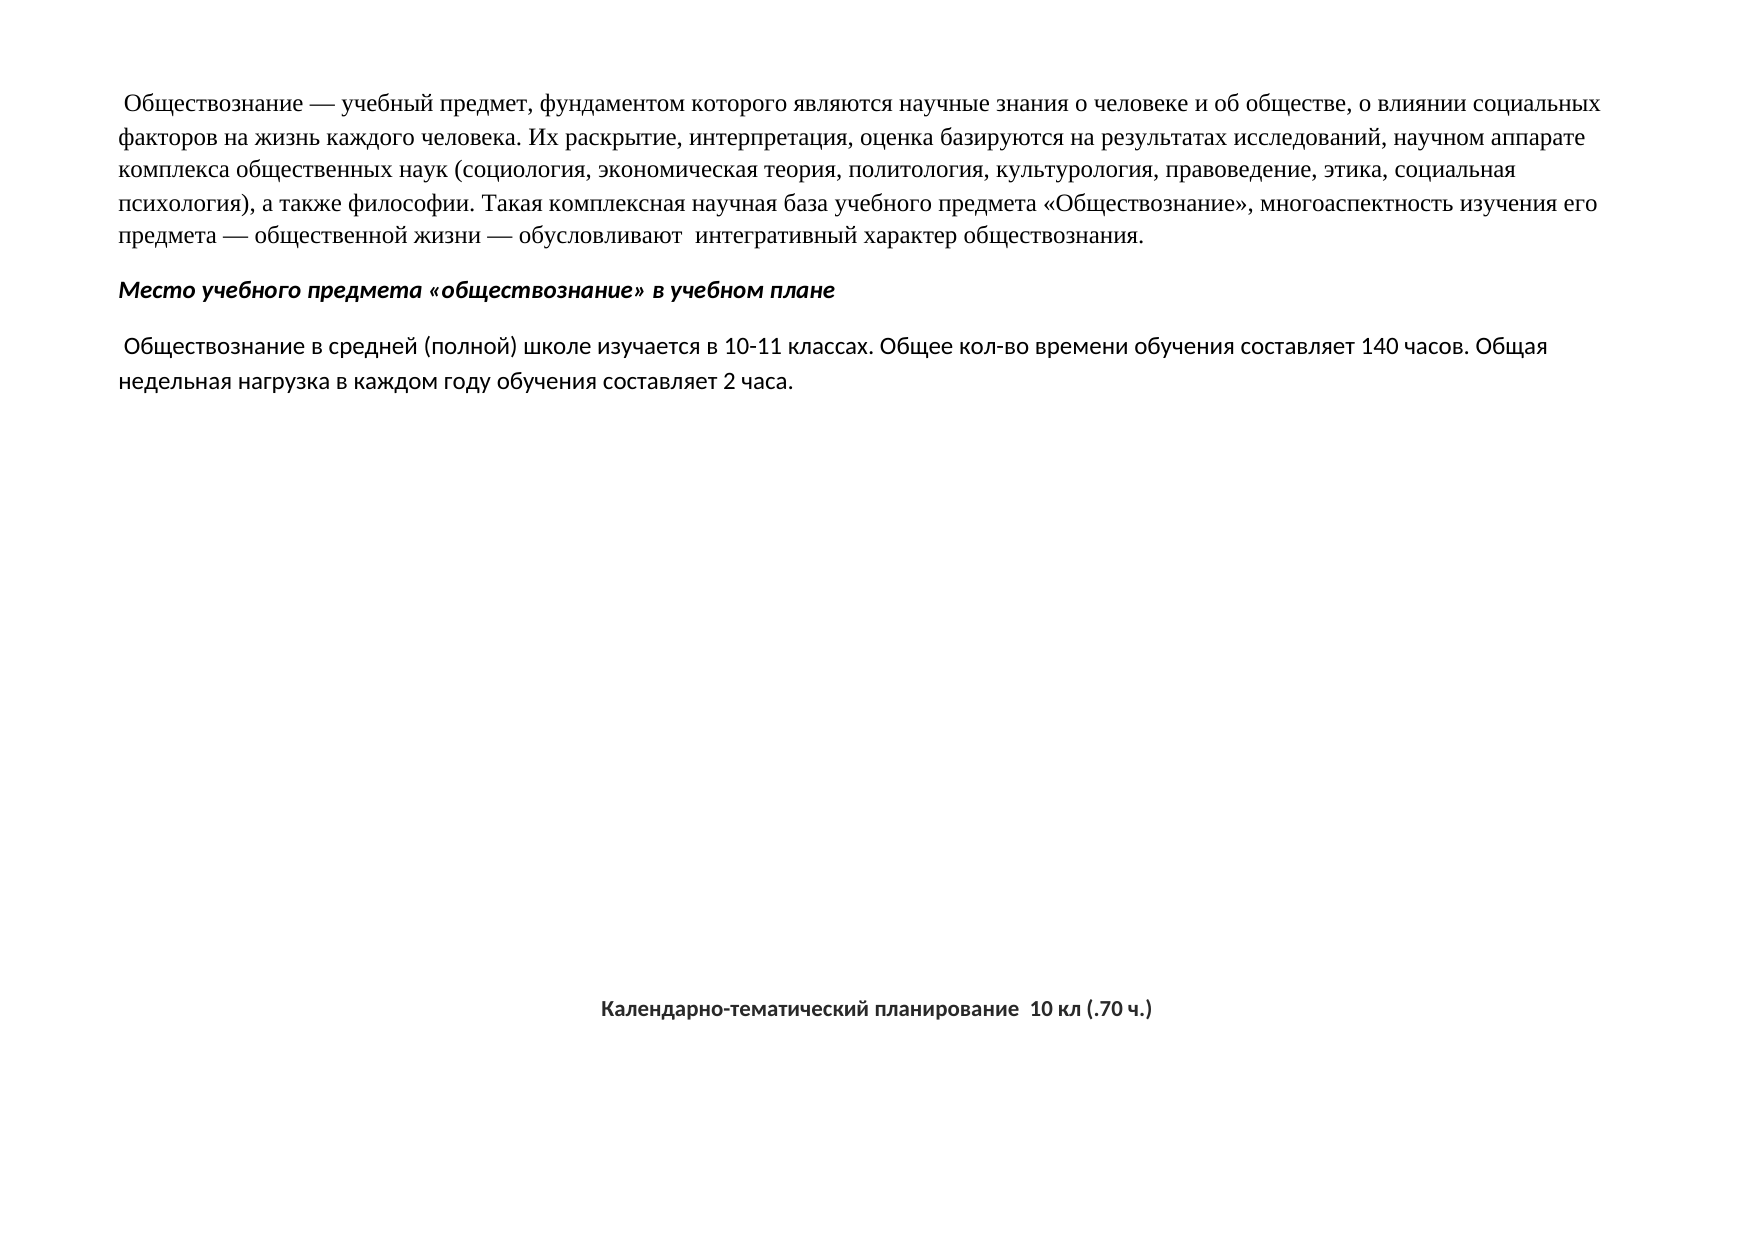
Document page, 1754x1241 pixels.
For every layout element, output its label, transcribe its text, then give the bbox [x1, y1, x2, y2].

text Обществознание в средней (полной) школе изучается в 10-11 классах. Общее кол-во времени обучения составляет 140 часов. Общая недельная нагрузка в каждом году обучения составляет 2 часа. [118, 330, 1636, 396]
text Место учебного предмета «обществознание» в учебном плане [118, 274, 1636, 305]
text Обществознание — учебный предмет, фундаментом которого являются научные знания о человеке и об обществе, о влиянии социальных факторов на жизнь каждого человека. Их раскрытие, интерпретация, оценка базируются на результатах исследований, научном аппарате комплекса общественных наук (социология, экономическая теория, политология, культурология, правоведение, этика, социальная психология), а также философии. Такая комплексная научная база учебного предмета «Обществознание», многоаспектность изучения его предмета — общественной жизни — обусловливают интегративный характер обществознания. [118, 88, 1636, 249]
text Календарно-тематический планирование 10 кл (.70 ч.) [118, 994, 1636, 1022]
